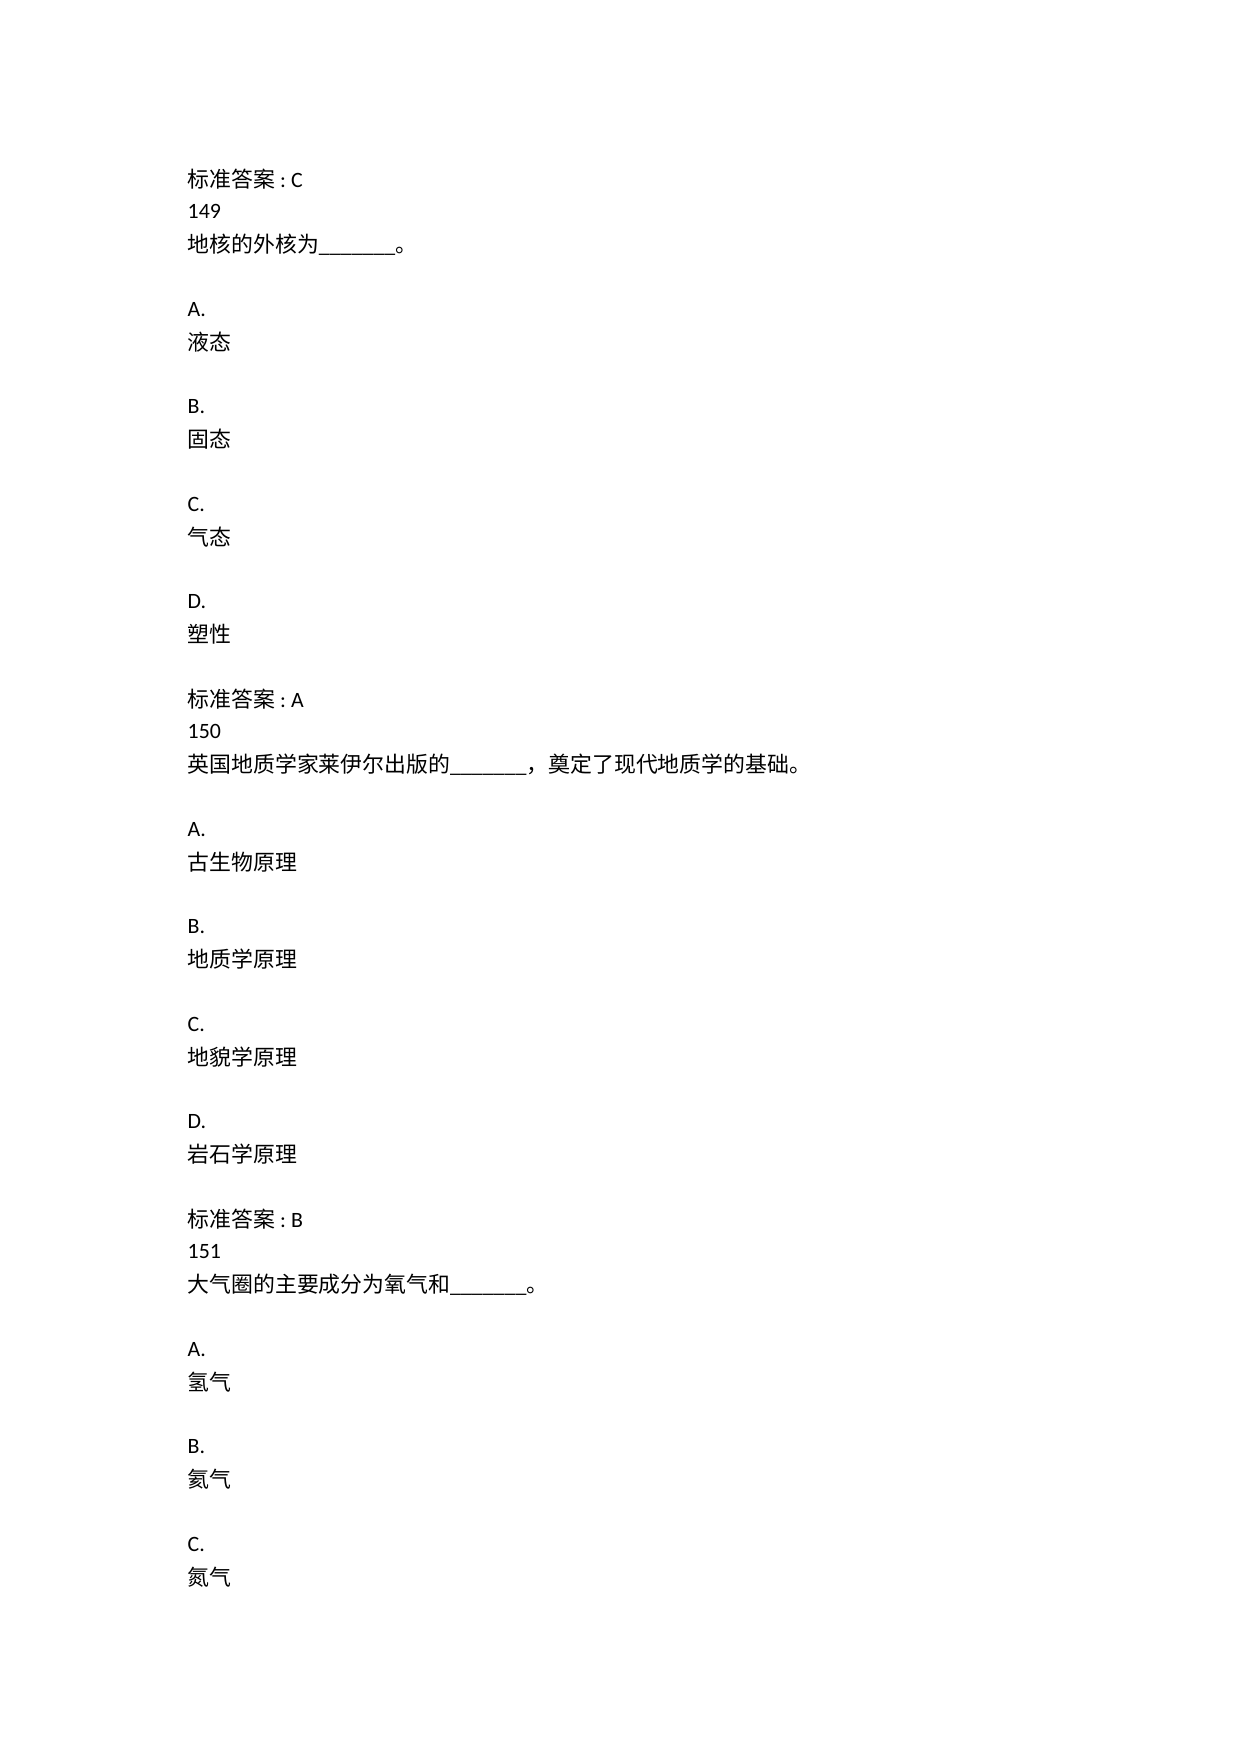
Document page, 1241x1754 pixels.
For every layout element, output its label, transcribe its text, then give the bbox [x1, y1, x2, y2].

text A. [187, 1332, 1053, 1364]
text 149 [187, 194, 1053, 227]
text B. [187, 1429, 1053, 1462]
text 氢气 [187, 1364, 1053, 1397]
text 地质学原理 [187, 942, 1053, 974]
text 标准答案 : C [187, 162, 1053, 194]
text 标准答案 : A [187, 682, 1053, 714]
text 古生物原理 [187, 844, 1053, 877]
text 英国地质学家莱伊尔出版的_______，奠定了现代地质学的基础。 [187, 747, 1053, 779]
text C. [187, 1527, 1053, 1559]
text D. [187, 1104, 1053, 1137]
text 大气圈的主要成分为氧气和_______。 [187, 1267, 1053, 1299]
text C. [187, 1007, 1053, 1039]
text A. [187, 292, 1053, 324]
text A. [187, 812, 1053, 844]
text 氮气 [187, 1559, 1053, 1592]
text 固态 [187, 422, 1053, 454]
text 液态 [187, 324, 1053, 357]
text 岩石学原理 [187, 1137, 1053, 1169]
text 150 [187, 714, 1053, 747]
text 塑性 [187, 617, 1053, 649]
text 标准答案 : B [187, 1202, 1053, 1234]
text 151 [187, 1234, 1053, 1267]
text 地核的外核为_______。 [187, 227, 1053, 259]
text 氦气 [187, 1462, 1053, 1494]
text 地貌学原理 [187, 1039, 1053, 1072]
text B. [187, 389, 1053, 422]
text 气态 [187, 519, 1053, 552]
text D. [187, 584, 1053, 617]
text C. [187, 487, 1053, 519]
text B. [187, 909, 1053, 942]
